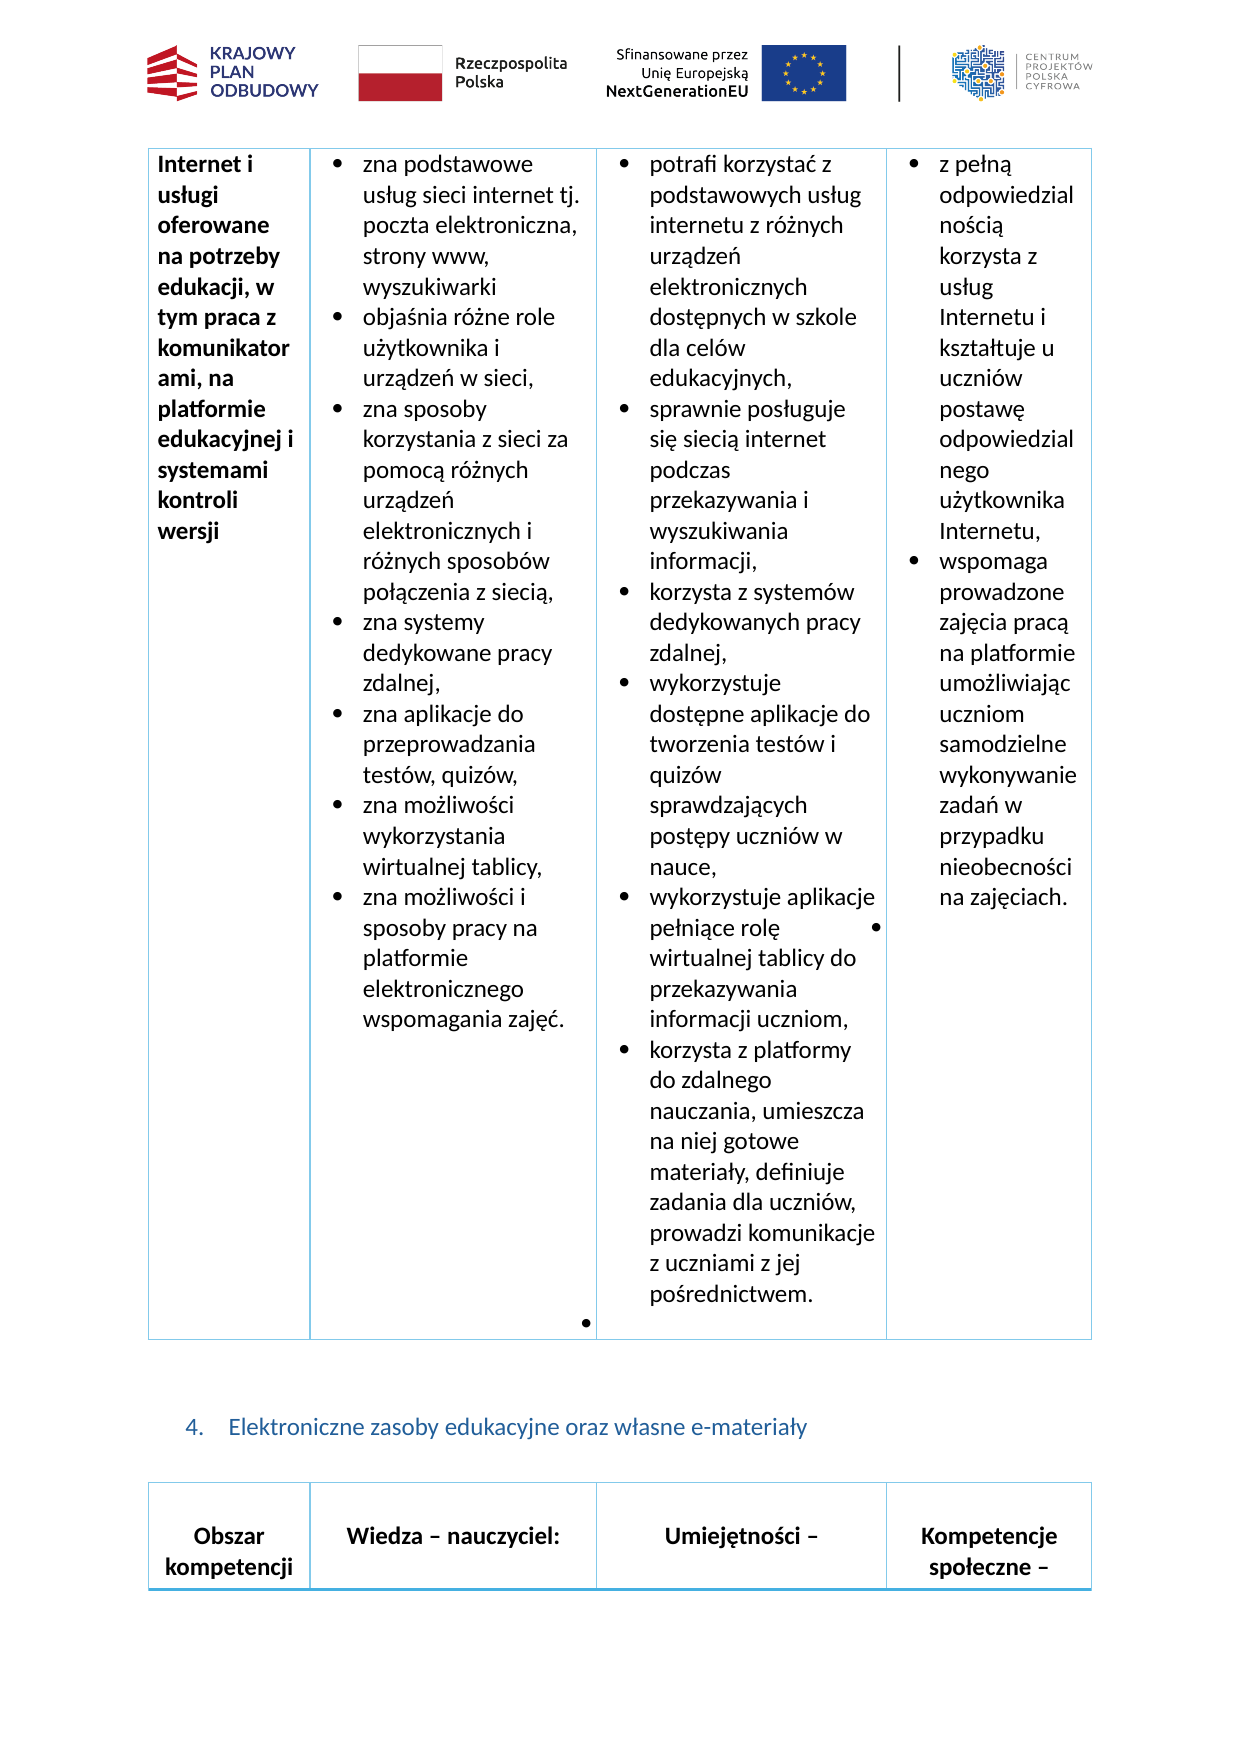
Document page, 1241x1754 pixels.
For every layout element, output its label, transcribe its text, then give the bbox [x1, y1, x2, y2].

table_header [597, 1483, 886, 1588]
table_header Obszar kompetencji [149, 1483, 309, 1588]
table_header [887, 1483, 1091, 1588]
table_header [311, 1483, 596, 1588]
table_cell z pełną odpowiedzialnością korzysta z usług Internetu i kształtuje u uczniów postawę odpowiedzialnego użytkownika Internetu, wspomaga prowadzone zajęcia pracą na platformie umożliwiając uczniom samodzielne wykonywanie zadań w przypadku nieobecności na zajęciach. [887, 149, 1091, 1339]
table_cell Internet i usługi oferowane na potrzeby edukacji, w tym praca z komunikatorami, na platformie edukacyjnej i systemami kontroli wersji [149, 149, 309, 1339]
table_cell zna podstawowe usług sieci internet tj. poczta elektroniczna, strony www, wyszukiwarki objaśnia różne role użytkownika i urządzeń w sieci, zna sposoby korzystania z sieci za pomocą różnych urządzeń elektronicznych i różnych sposobów połączenia z siecią, zna systemy dedykowane pracy zdalnej, zna aplikacje do przeprowadzania testów, quizów, zna możliwości wykorzystania wirtualnej tablicy, zna możliwości i sposoby pracy na platformie elektronicznego wspomagania zajęć. [311, 149, 596, 1339]
picture [147, 45, 1093, 102]
table_cell potrafi korzystać z podstawowych usług internetu z różnych urządzeń elektronicznych dostępnych w szkole dla celów edukacyjnych, sprawnie posługuje się siecią internet podczas przekazywania i wyszukiwania informacji, korzysta z systemów dedykowanych pracy zdalnej, wykorzystuje dostępne aplikacje do tworzenia testów i quizów sprawdzających postępy uczniów w nauce, wykorzystuje aplikacje pełniące rolę wirtualnej tablicy do przekazywania informacji uczniom, korzysta z platformy do zdalnego nauczania, umieszcza na niej gotowe materiały, definiuje zadania dla uczniów, prowadzi komunikacje z uczniami z jej pośrednictwem. [597, 149, 886, 1339]
subtitle Elektroniczne zasoby edukacyjne oraz własne e-materiały [185, 1411, 1093, 1442]
